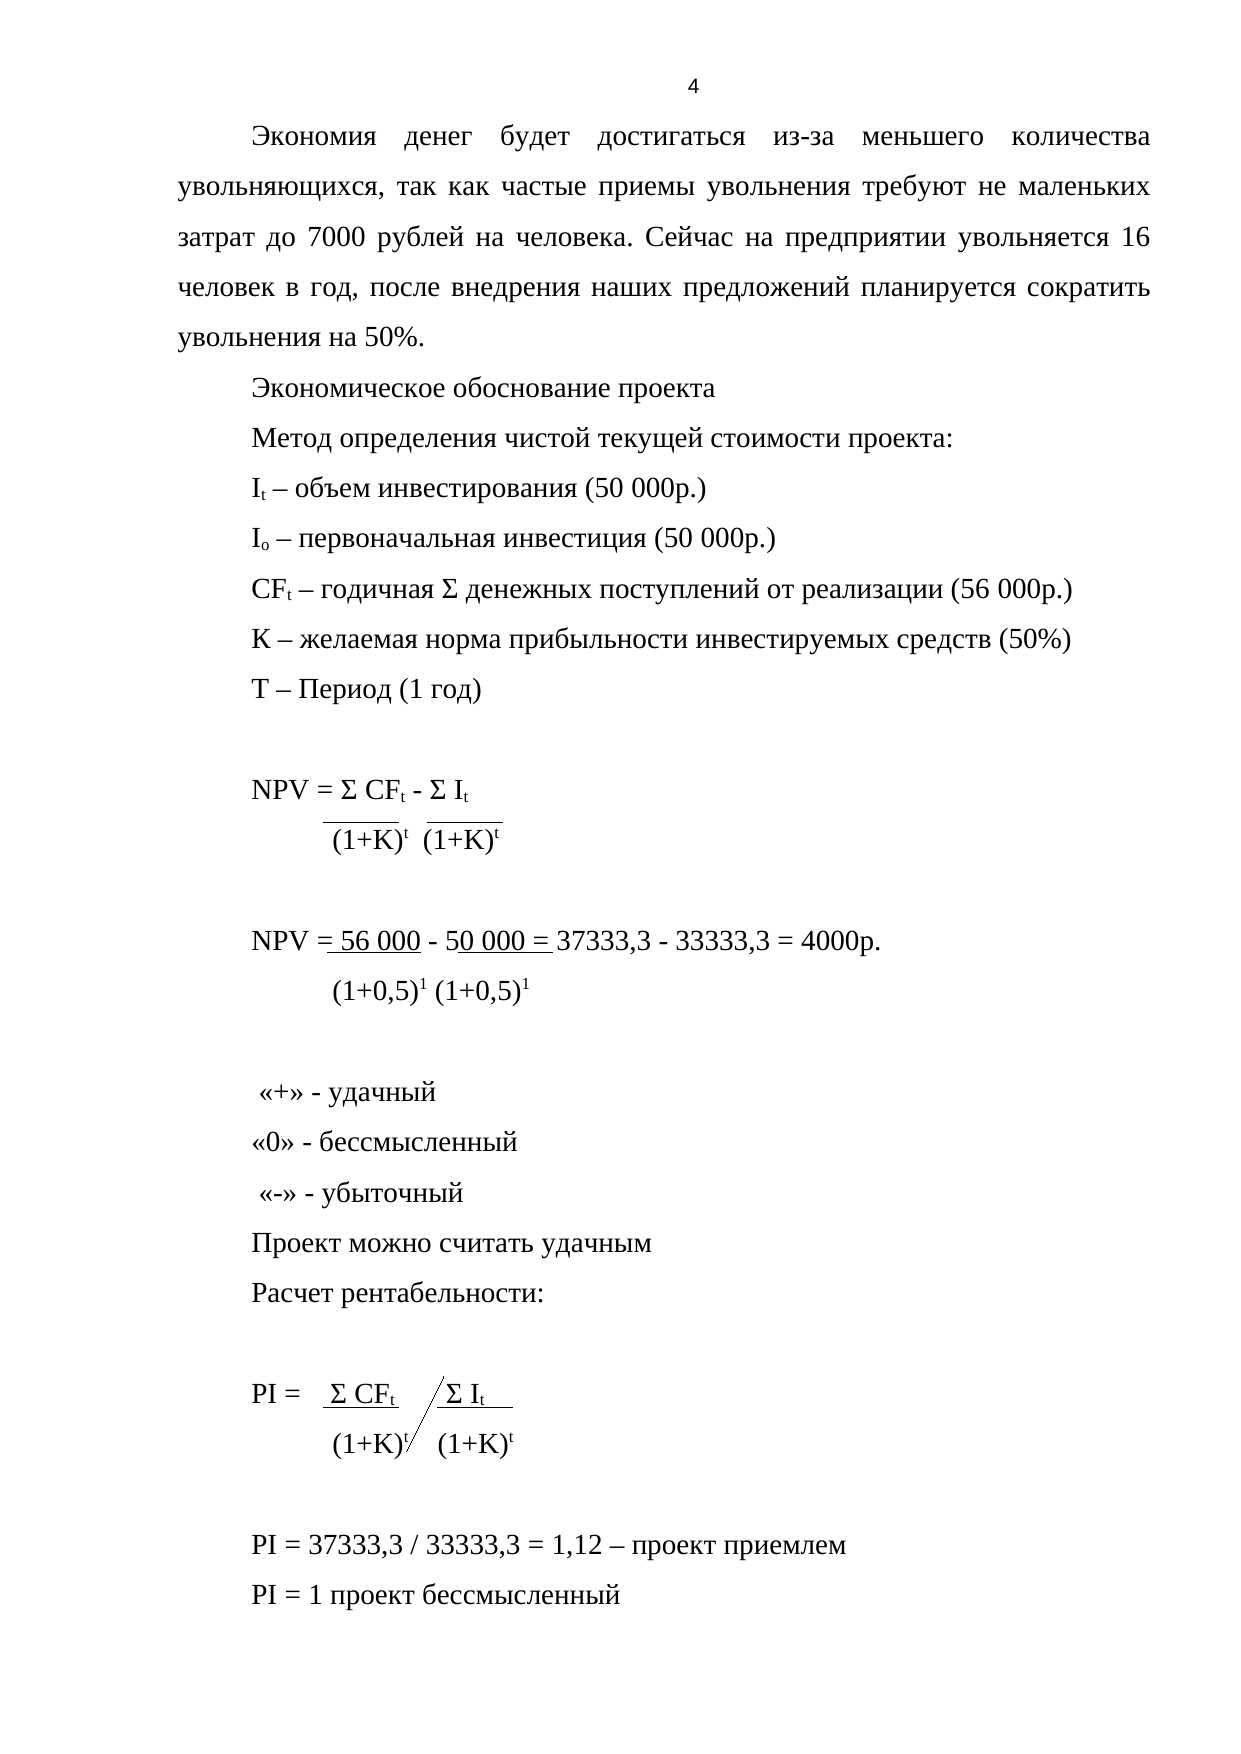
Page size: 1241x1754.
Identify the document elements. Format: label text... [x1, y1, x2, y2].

text CFt – годичная Σ денежных поступлений от реализации (56 000р.) [177, 571, 1152, 604]
text Проект можно считать удачным [177, 1225, 1152, 1258]
text Io – первоначальная инвестиция (50 000р.) [177, 521, 1152, 554]
text «-» - убыточный [177, 1175, 1152, 1208]
text К – желаемая норма прибыльности инвестируемых средств (50%) [177, 621, 1152, 655]
text (1+K)t (1+K)t [251, 1426, 1152, 1460]
text T – Период (1 год) [177, 672, 1152, 705]
text PI = 37333,3 / 33333,3 = 1,12 – проект приемлем [177, 1527, 1152, 1560]
text (1+K)t (1+K)t [251, 822, 1152, 856]
text PI = Σ CFt Σ It [177, 1376, 1152, 1409]
text Расчет рентабельности: [177, 1275, 1152, 1309]
text Экономическое обоснование проекта [177, 370, 1152, 403]
text Экономия денег будет достигаться из-за меньшего количества увольняющихся, так как частые приемы увольнения требуют не маленьких затрат до 7000 рублей на человека. Сейчас на предприятии увольняется 16 человек в год, после внедрения наших предложений планируется сократить увольнения на 50%. [177, 118, 1152, 353]
text (1+0,5)1 (1+0,5)1 [251, 973, 1152, 1007]
text NPV = Σ CFt - Σ It [177, 772, 1152, 806]
text «0» - бессмысленный [177, 1124, 1152, 1158]
text Метод определения чистой текущей стоимости проекта: [177, 420, 1152, 453]
text NPV = 56 000 - 50 000 = 37333,3 - 33333,3 = 4000р. [177, 923, 1152, 957]
text PI = 1 проект бессмысленный [177, 1577, 1152, 1611]
text It – объем инвестирования (50 000р.) [177, 470, 1152, 504]
text «+» - удачный [177, 1074, 1152, 1108]
